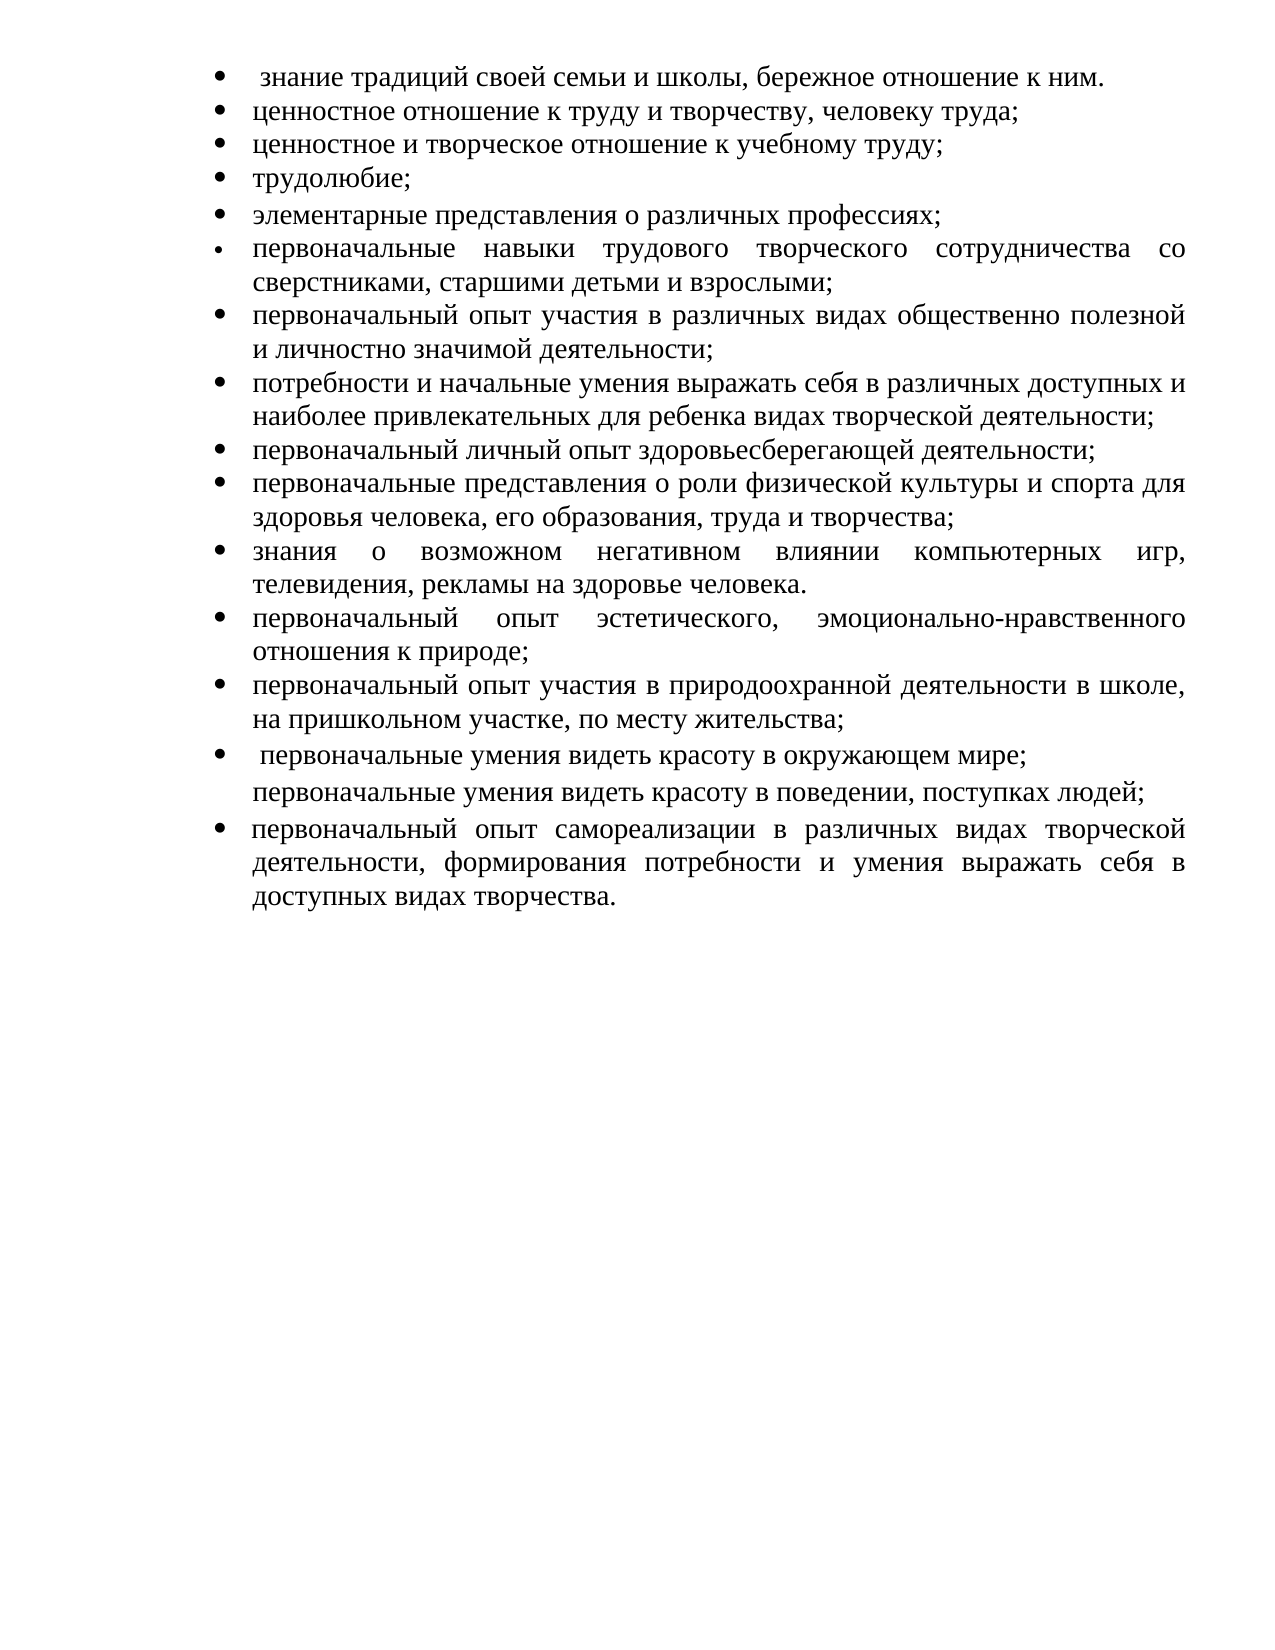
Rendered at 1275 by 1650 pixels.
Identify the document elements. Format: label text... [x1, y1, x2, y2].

list первоначальный опыт участия в природоохранной деятельности в школе, на пришкольном участке, по месту жительства; [215, 667, 1186, 734]
list первоначальные умения видеть красоту в окружающем мире; [215, 737, 1186, 771]
list элементарные представления о различных профессиях; [215, 197, 1186, 230]
list первоначальный опыт самореализации в различных видах творческой деятельности, формирования потребности и умения выражать себя в доступных видах творчества. [215, 811, 1186, 912]
list ценностное отношение к труду и творчеству, человеку труда; [215, 93, 1186, 126]
list трудолюбие; [215, 160, 1186, 194]
list знания о возможном негативном влиянии компьютерных игр, телевидения, рекламы на здоровье человека. [215, 533, 1186, 600]
list первоначальный опыт участия в различных видах общественно полезной и личностно значимой деятельности; [215, 297, 1186, 365]
list знание традиций своей семьи и школы, бережное отношение к ним. [215, 59, 1186, 93]
list первоначальные умения видеть красоту в поведении, поступках людей; [252, 774, 1186, 808]
list первоначальные навыки трудового творческого сотрудничества со сверстниками, старшими детьми и взрослыми; [215, 230, 1186, 297]
list первоначальные представления о роли физической культуры и спорта для здоровья человека, его образования, труда и творчества; [215, 466, 1186, 533]
list первоначальный опыт эстетического, эмоционально-нравственного отношения к природе; [215, 600, 1186, 667]
list первоначальный личный опыт здоровьесберегающей деятельности; [215, 432, 1186, 466]
list ценностное и творческое отношение к учебному труду; [215, 126, 1186, 160]
list потребности и начальные умения выражать себя в различных доступных и наиболее привлекательных для ребенка видах творческой деятельности; [215, 365, 1186, 432]
